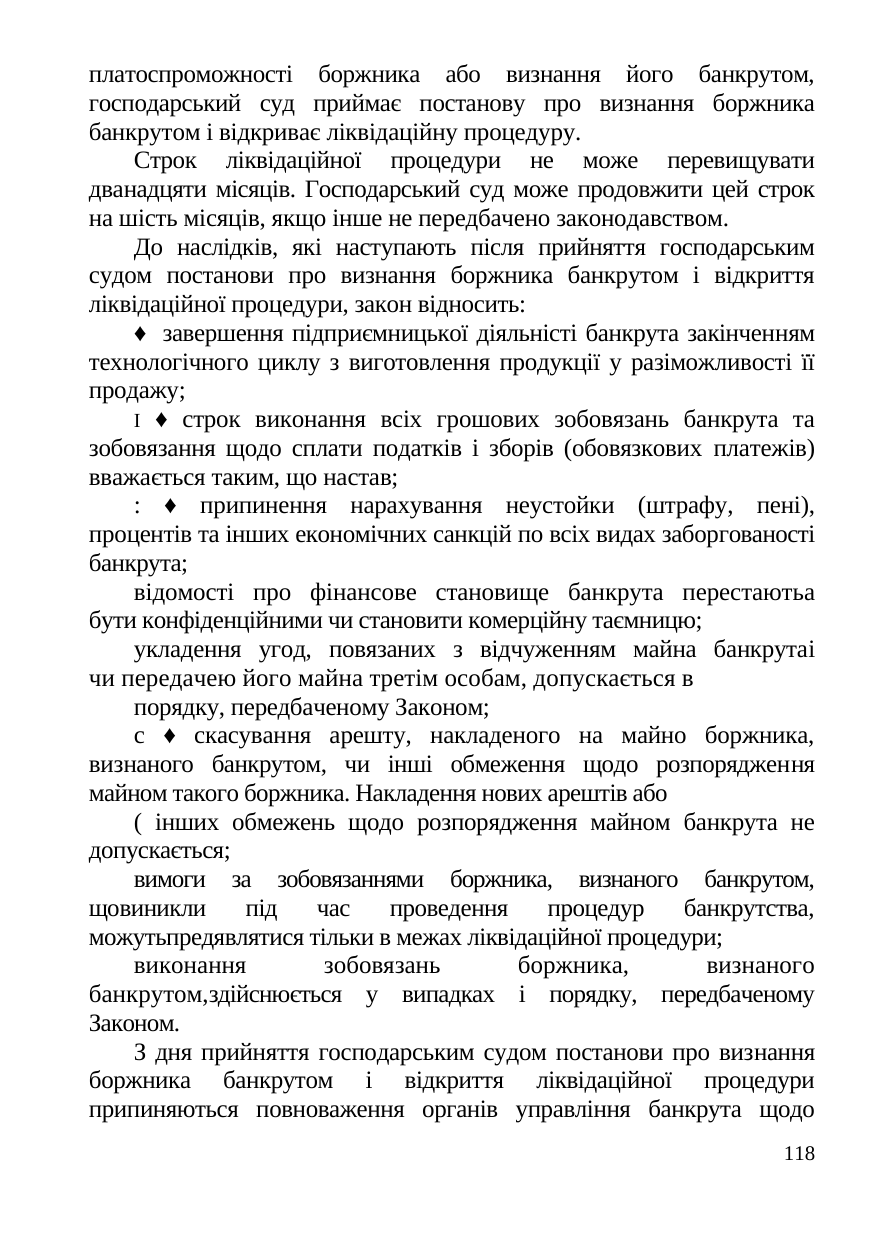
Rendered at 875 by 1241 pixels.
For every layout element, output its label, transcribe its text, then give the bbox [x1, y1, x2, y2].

text вимоги за зобовязаннями боржника, визнаного банкрутом, щовиникли під час проведення процедур банкрутства, можутьпредявлятися тільки в межах ліквідаційної процедури; [89, 864, 815, 950]
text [89, 1037, 815, 1123]
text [89, 59, 815, 145]
text с ♦ скасування арешту, накладеного на майно боржника, визнаного банкрутом, чи інші обмеження щодо розпорядження майном такого боржника. Накладення нових арештів або [89, 720, 815, 807]
text порядку, передбаченому Законом; [89, 692, 815, 720]
text виконання зобовязань боржника, визнаного банкрутом,здійснюється у випадках і порядку, передбаченому Законом. [89, 950, 815, 1037]
text ( інших обмежень щодо розпорядження майном банкрута не допускається; [89, 807, 815, 864]
text Строк ліквідаційної процедури не може перевищувати дванадцяти місяців. Господарський суд може продовжити цей строк на шість місяців, якщо інше не передбачено законодавством. [89, 145, 815, 232]
text ♦ завершення підприємницької діяльністі банкрута закінченням технологічного циклу з виготовлення продукції у разіможливості її продажу; [89, 318, 815, 404]
text До наслідків, які наступають після прийняття господарським судом постанови про визнання боржника банкрутом і відкриття ліквідаційної процедури, закон відносить: [89, 232, 815, 318]
text укладення угод, повязаних з відчуженням майна банкрутаі чи передачею його майна третім особам, допускається в [89, 634, 815, 692]
text і ♦ строк виконання всіх грошових зобовязань банкрута та зобовязання щодо сплати податків і зборів (обовязкових платежів) вважається таким, що настав; [89, 404, 815, 490]
text : ♦ припинення нарахування неустойки (штрафу, пені), процентів та інших економічних санкцій по всіх видах заборгованості банкрута; [89, 490, 815, 577]
text відомості про фінансове становище банкрута перестаютьа бути конфіденційними чи становити комерційну таємницю; [89, 577, 815, 634]
